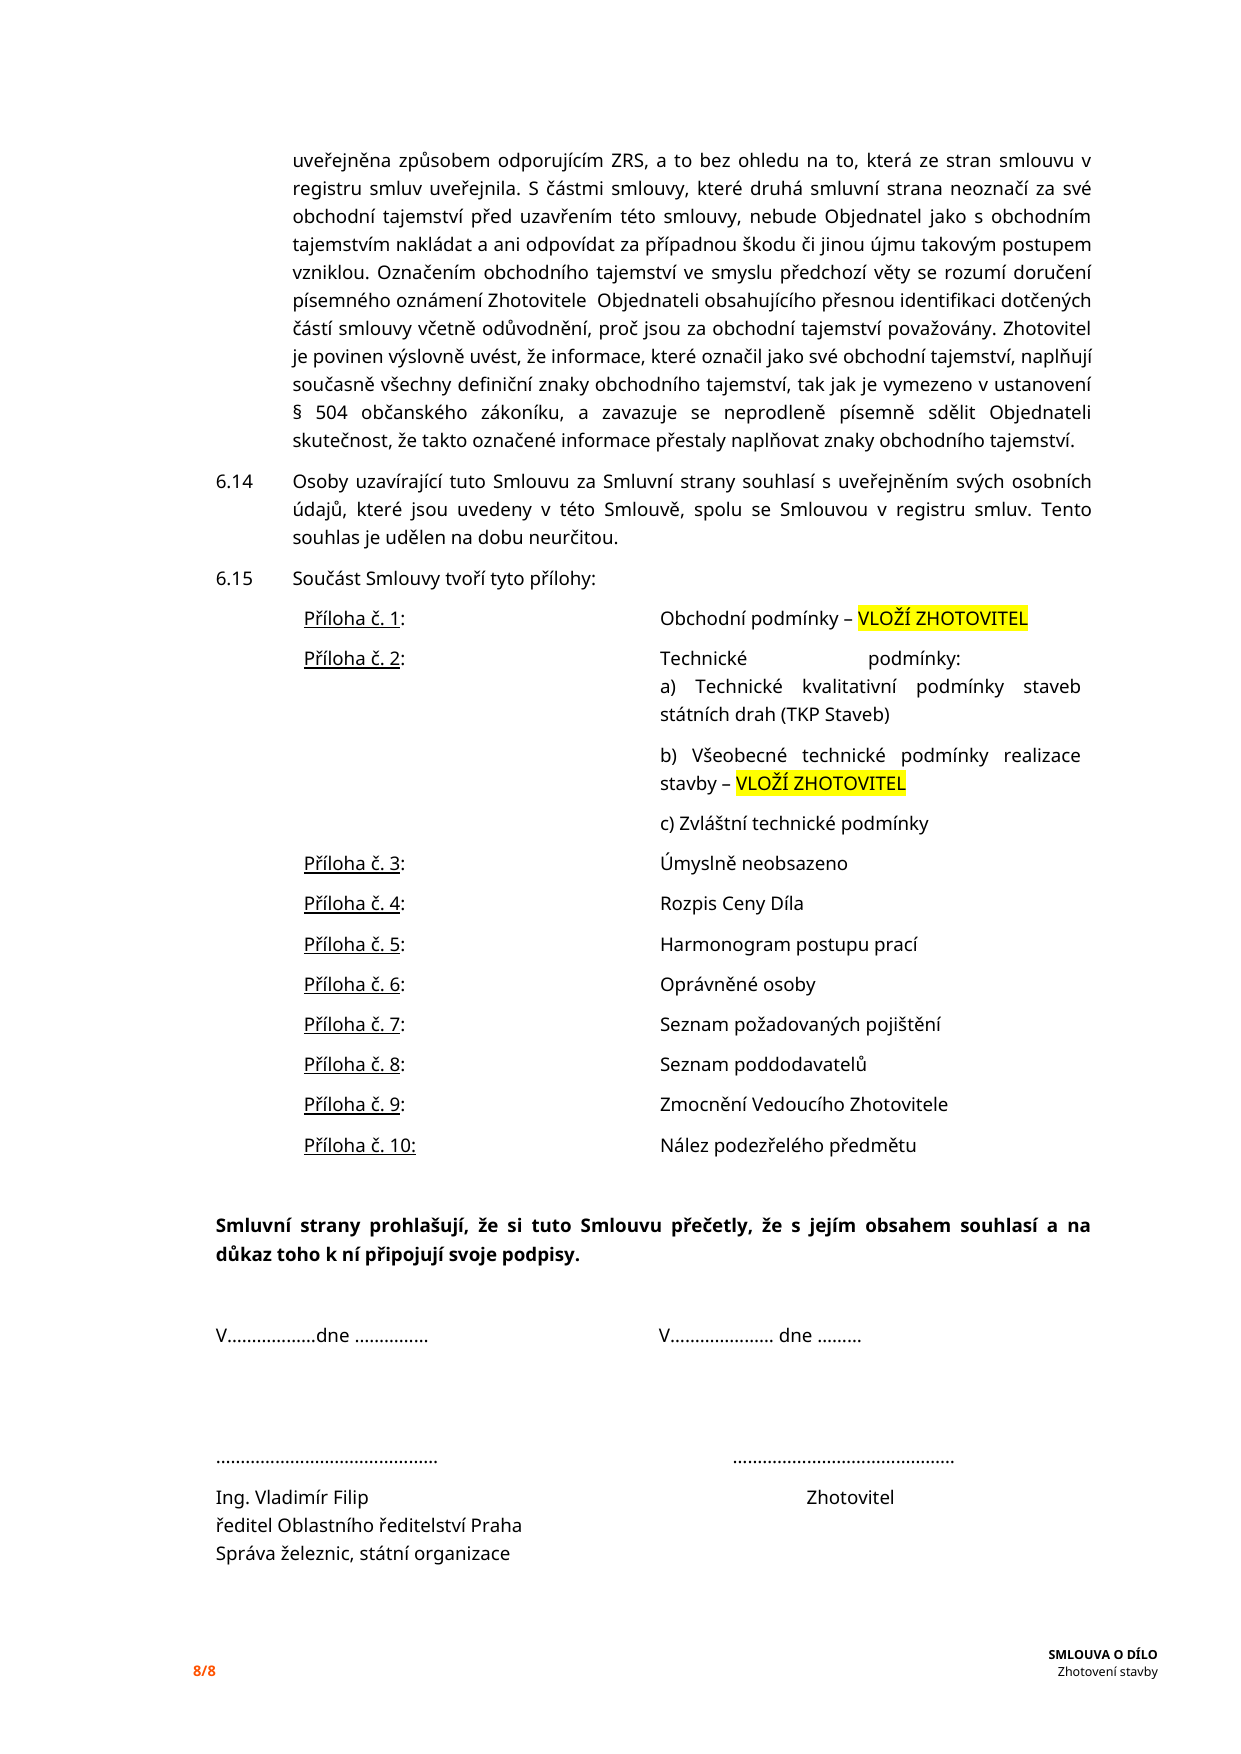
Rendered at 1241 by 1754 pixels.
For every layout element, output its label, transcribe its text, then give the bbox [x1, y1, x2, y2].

table_cell Příloha č. 7: [216, 1011, 572, 1051]
text Ing. Vladimír Filip Zhotovitel [216, 1484, 1093, 1509]
table_cell Příloha č. 4: [216, 891, 572, 931]
table_cell Harmonogram postupu prací [572, 931, 1093, 971]
table_cell Seznam požadovaných pojištění [572, 1011, 1093, 1051]
text ……………………………………… ……………………………………… [216, 1443, 1093, 1469]
table_cell Příloha č. 6: [216, 971, 572, 1011]
table_cell Příloha č. 3: [216, 851, 572, 891]
table_cell Seznam poddodavatelů Zmocnění Vedoucího Zhotovitele Nález podezřelého předmětu [572, 1051, 1093, 1172]
table_cell Oprávněné osoby [572, 971, 1093, 1011]
table_cell Úmyslně neobsazeno [572, 851, 1093, 891]
text Správa železnic, státní organizace [216, 1540, 1093, 1566]
text Osoby uzavírající tuto Smlouvu za Smluvní strany souhlasí s uveřejněním svých osobních údajů, které jsou uvedeny v této Smlouvě, spolu se Smlouvou v registru smluv. Tento souhlas je udělen na dobu neurčitou. [216, 468, 1093, 550]
table_cell Technické podmínky: a) Technické kvalitativní podmínky staveb státních drah (TKP Staveb) b) Všeobecné technické podmínky realizace stavby – VLOŽÍ ZHOTOVITEL c) Zvláštní technické podmínky [572, 645, 1093, 851]
table_cell Rozpis Ceny Díla [572, 891, 1093, 931]
table_header Obchodní podmínky – VLOŽÍ ZHOTOVITEL [572, 605, 1093, 645]
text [216, 147, 1093, 453]
table_cell Příloha č. 2: [216, 645, 572, 851]
table_cell Příloha č. 5: [216, 931, 572, 971]
text Součást Smlouvy tvoří tyto přílohy: [216, 565, 1093, 590]
table_cell Příloha č. 8: Příloha č. 9: Příloha č. 10: [216, 1051, 572, 1172]
text V………………dne …………… V………………… dne ……… [216, 1322, 1093, 1347]
text ředitel Oblastního ředitelství Praha [216, 1512, 1093, 1537]
table_header Příloha č. 1: [216, 605, 572, 645]
text Smluvní strany prohlašují, že si tuto Smlouvu přečetly, že s jejím obsahem souhlasí a na důkaz toho k ní připojují svoje podpisy. [216, 1213, 1093, 1266]
